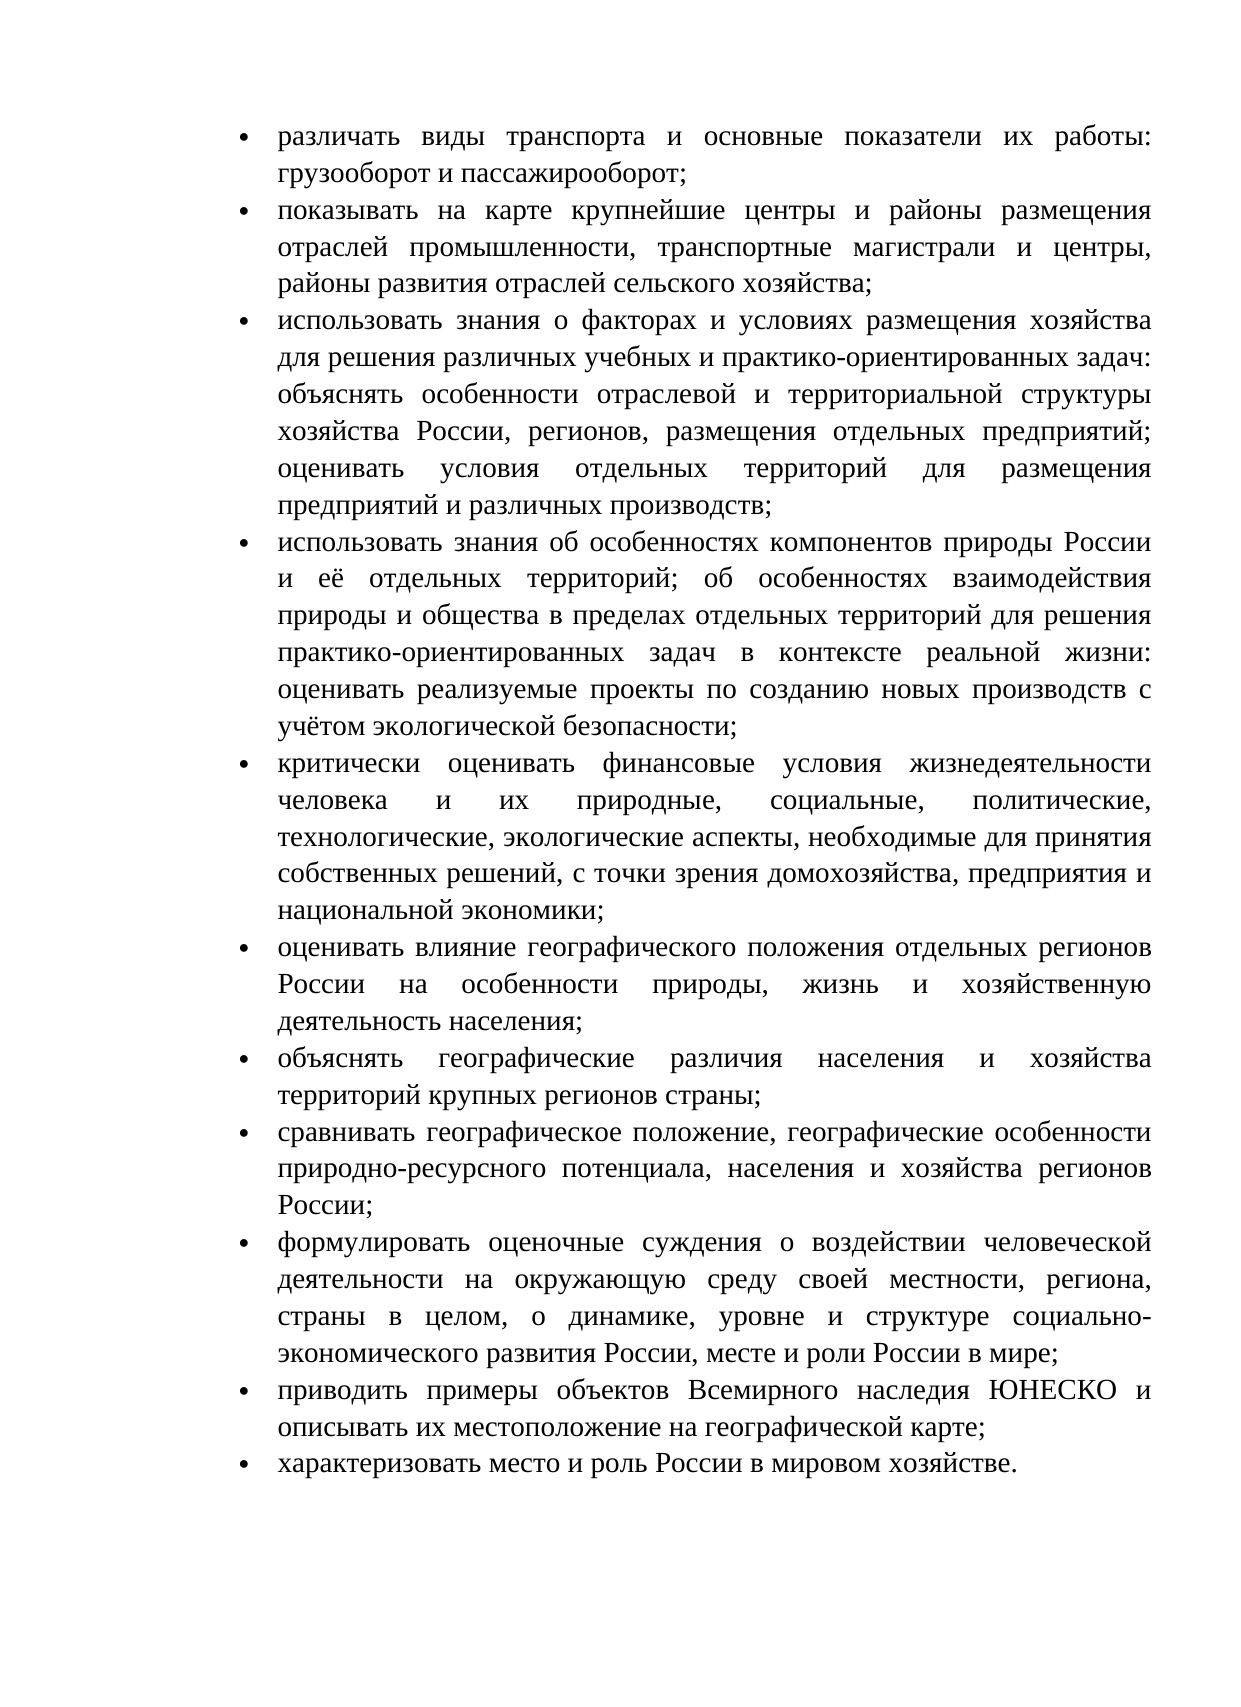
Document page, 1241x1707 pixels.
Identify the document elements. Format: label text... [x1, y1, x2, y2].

list характеризовать место и роль России в мировом хозяйстве. [240, 1446, 1152, 1479]
list показывать на карте крупнейшие центры и районы размещения отраслей промышленности, транспортные магистрали и центры, районы развития отраслей сельского хозяйства; [240, 192, 1152, 299]
list сравнивать географическое положение, географические особенности природно-ресурсного потенциала, населения и хозяйства регионов России; [240, 1114, 1152, 1221]
list использовать знания о факторах и условиях размещения хозяйства для решения различных учебных и практико-ориентированных задач: объяснять особенности отраслевой и территориальной структуры хозяйства России, регионов, размещения отдельных предприятий; оценивать условия отдельных территорий для размещения предприятий и различных производств; [240, 302, 1152, 520]
list различать виды транспорта и основные показатели их работы: грузооборот и пассажирооборот; [240, 118, 1152, 188]
list приводить примеры объектов Всемирного наследия ЮНЕСКО и описывать их местоположение на географической карте; [240, 1372, 1152, 1442]
list оценивать влияние географического положения отдельных регионов России на особенности природы, жизнь и хозяйственную деятельность населения; [240, 929, 1152, 1037]
list использовать знания об особенностях компонентов природы России и её отдельных территорий; об особенностях взаимодействия природы и общества в пределах отдельных территорий для решения практико-ориентированных задач в контексте реальной жизни: оценивать реализуемые проекты по созданию новых производств с учётом экологической безопасности; [240, 524, 1152, 742]
list критически оценивать финансовые условия жизнедеятельности человека и их природные, социальные, политические, технологические, экологические аспекты, необходимые для принятия собственных решений, с точки зрения домохозяйства, предприятия и национальной экономики; [240, 745, 1152, 926]
list формулировать оценочные суждения о воздействии человеческой деятельности на окружающую среду своей местности, региона, страны в целом, о динамике, уровне и структуре социально-экономического развития России, месте и роли России в мире; [240, 1224, 1152, 1368]
list объяснять географические различия населения и хозяйства территорий крупных регионов страны; [240, 1040, 1152, 1110]
